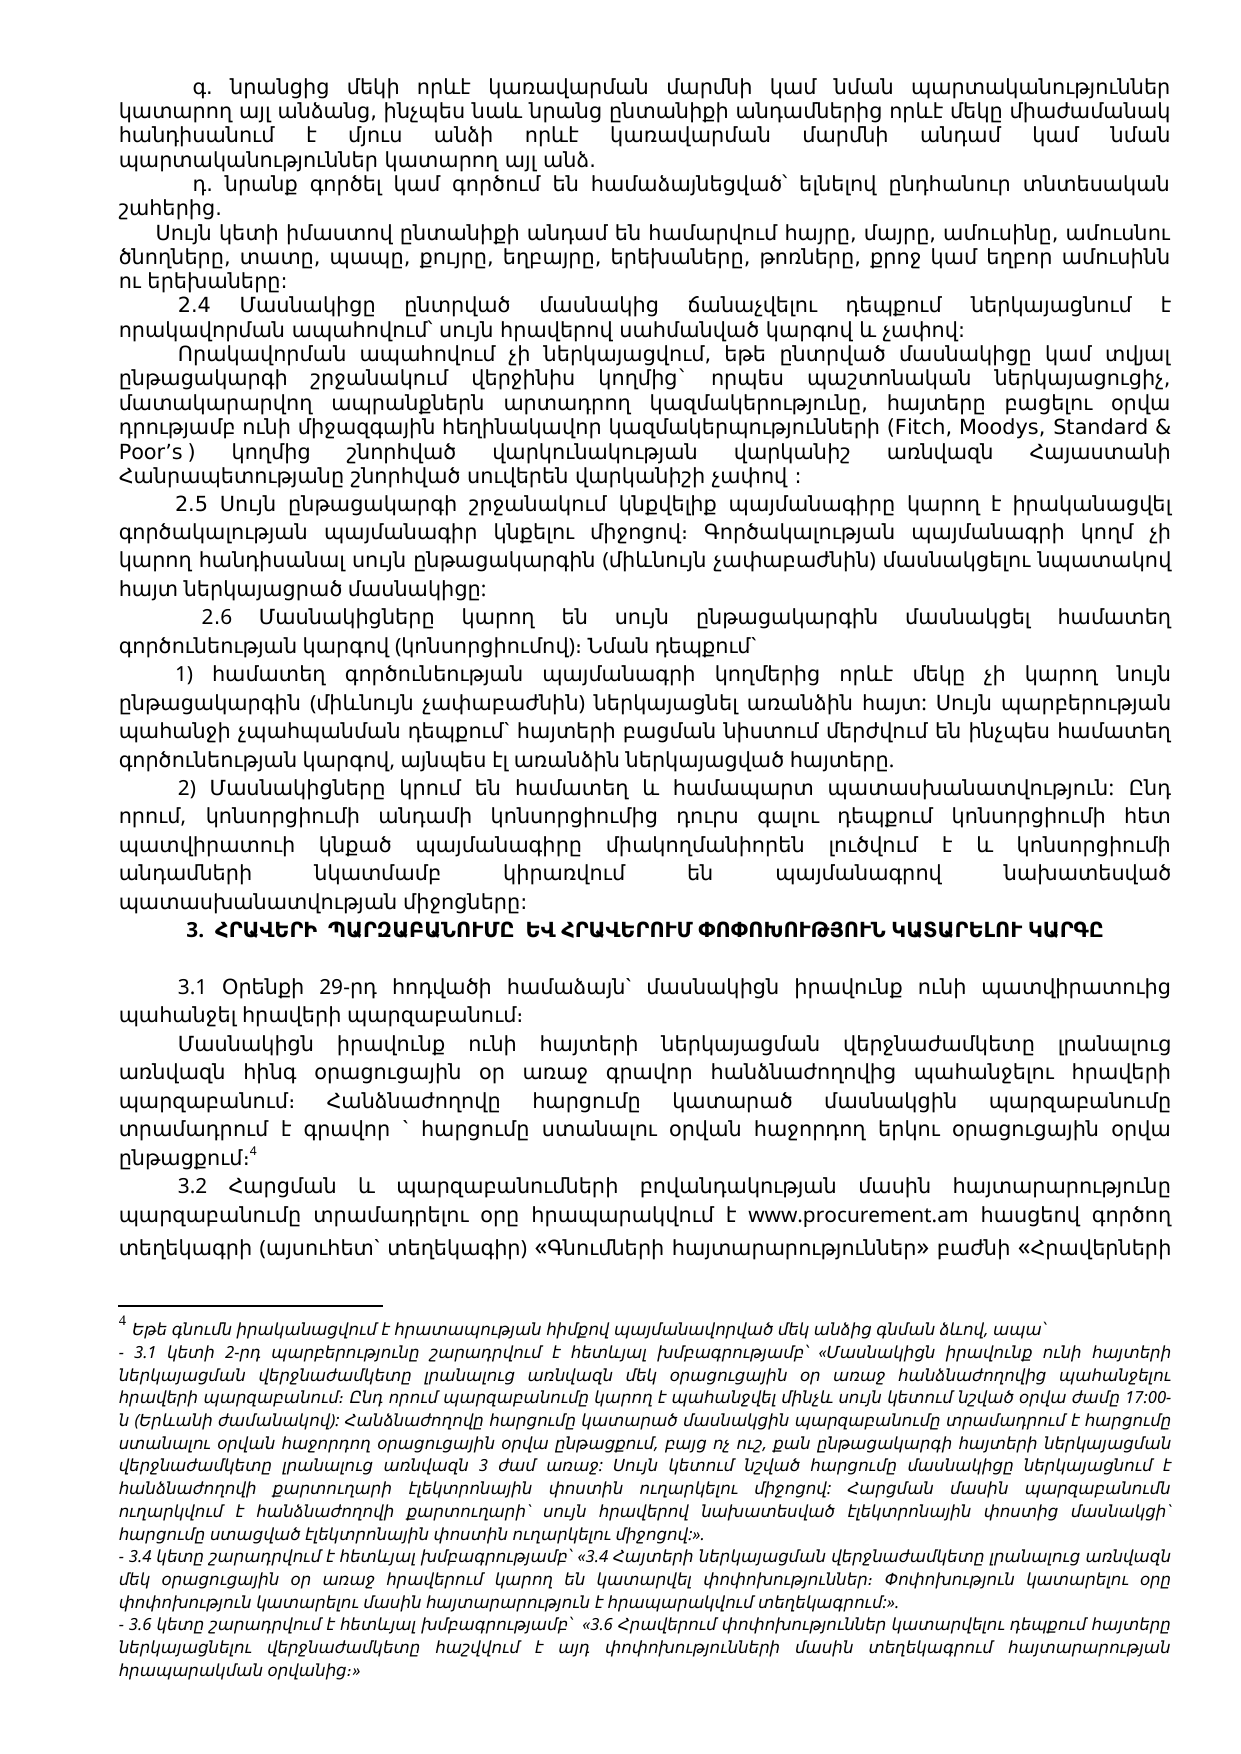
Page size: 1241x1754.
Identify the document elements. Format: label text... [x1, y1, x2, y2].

text Մասնակիցն իրավունք ունի հայտերի ներկայացման վերջնաժամկետը լրանալուց առնվազն հինգ օրացուցային օր առաջ գրավոր հանձնաժողովից պահանջելու հրավերի պարզաբանում։ Հանձնաժողովը հարցումը կատարած մասնակցին պարզաբանումը տրամադրում է գրավոր ` հարցումը ստանալու օրվան հաջորդող երկու օրացուցային օրվա ընթացքում։ [118, 1029, 1171, 1171]
text 3. ՀՐԱՎԵՐԻ ՊԱՐԶԱԲԱՆՈՒՄԸ ԵՎ ՀՐԱՎԵՐՈՒՄ ՓՈՓՈԽՈՒԹՅՈՒՆ ԿԱՏԱՐԵԼՈՒ ԿԱՐԳԸ [118, 915, 1171, 944]
text 3.1 Օրենքի 29-րդ հոդվածի համաձայն` մասնակիցն իրավունք ունի պատվիրատուից պահանջել հրավերի պարզաբանում։ [118, 972, 1171, 1029]
text 1) համատեղ գործունեության պայմանագրի կողմերից որևէ մեկը չի կարող նույն ընթացակարգին (միևնույն չափաբաժնին) ներկայացնել առանձին հայտ: Սույն պարբերության պահանջի չպահպանման դեպքում` հայտերի բացման նիստում մերժվում են ինչպես համատեղ գործունեության կարգով, այնպես էլ առանձին ներկայացված հայտերը. [118, 659, 1171, 773]
text Սույն կետի իմաստով ընտանիքի անդամ են համարվում հայրը, մայրը, ամուսինը, ամուսնու ծնողները, տատը, պապը, քույրը, եղբայրը, երեխաները, թոռները, քրոջ կամ եղբոր ամուսինն ու երեխաները: [118, 221, 1171, 293]
text 2.5 Սույն ընթացակարգի շրջանակում կնքվելիք պայմանագիրը կարող է իրականացվել գործակալության պայմանագիր կնքելու միջոցով։ Գործակալության պայմանագրի կողմ չի կարող հանդիսանալ սույն ընթացակարգին (միևնույն չափաբաժնին) մասնակցելու նպատակով հայտ ներկայացրած մասնակիցը: [118, 489, 1171, 602]
text գ. նրանցից մեկի որևէ կառավարման մարմնի կամ նման պարտականություններ կատարող այլ անձանց, ինչպես նաև նրանց ընտանիքի անդամներից որևէ մեկը միաժամանակ հանդիսանում է մյուս անձի որևէ կառավարման մարմնի անդամ կամ նման պարտականություններ կատարող այլ անձ. [118, 75, 1171, 172]
text Որակավորման ապահովում չի ներկայացվում, եթե ընտրված մասնակիցը կամ տվյալ ընթացակարգի շրջանակում վերջինիս կողմից` որպես պաշտոնական ներկայացուցիչ, մատակարարվող ապրանքներն արտադրող կազմակերությունը, հայտերը բացելու օրվա դրությամբ ունի միջազգային հեղինակավոր կազմակերպությունների (Fitch, Moodys, Standard & Poor’s ) կողմից շնորհված վարկունակության վարկանիշ առնվազն Հայաստանի Հանրապետությանը շնորհված սուվերեն վարկանիշի չափով : [118, 342, 1171, 489]
text 2.6 Մասնակիցները կարող են սույն ընթացակարգին մասնակցել համատեղ գործունեության կարգով (կոնսորցիումով)։ Նման դեպքում` [118, 602, 1171, 659]
text դ. նրանք գործել կամ գործում են համաձայնեցված՝ ելնելով ընդհանուր տնտեսական շահերից. [118, 172, 1171, 221]
text 2) Մասնակիցները կրում են համատեղ և համապարտ պատասխանատվություն: Ընդ որում, կոնսորցիումի անդամի կոնսորցիումից դուրս գալու դեպքում կոնսորցիումի հետ պատվիրատուի կնքած պայմանագիրը միակողմանիորեն լուծվում է և կոնսորցիումի անդամների նկատմամբ կիրառվում են պայմանագրով նախատեսված պատասխանատվության միջոցները: [118, 773, 1171, 915]
text 2.4 Մասնակիցը ընտրված մասնակից ճանաչվելու դեպքում ներկայացնում է որակավորման ապահովում՝ սույն հրավերով սահմանված կարգով և չափով: [118, 293, 1171, 342]
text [118, 1171, 1171, 1262]
